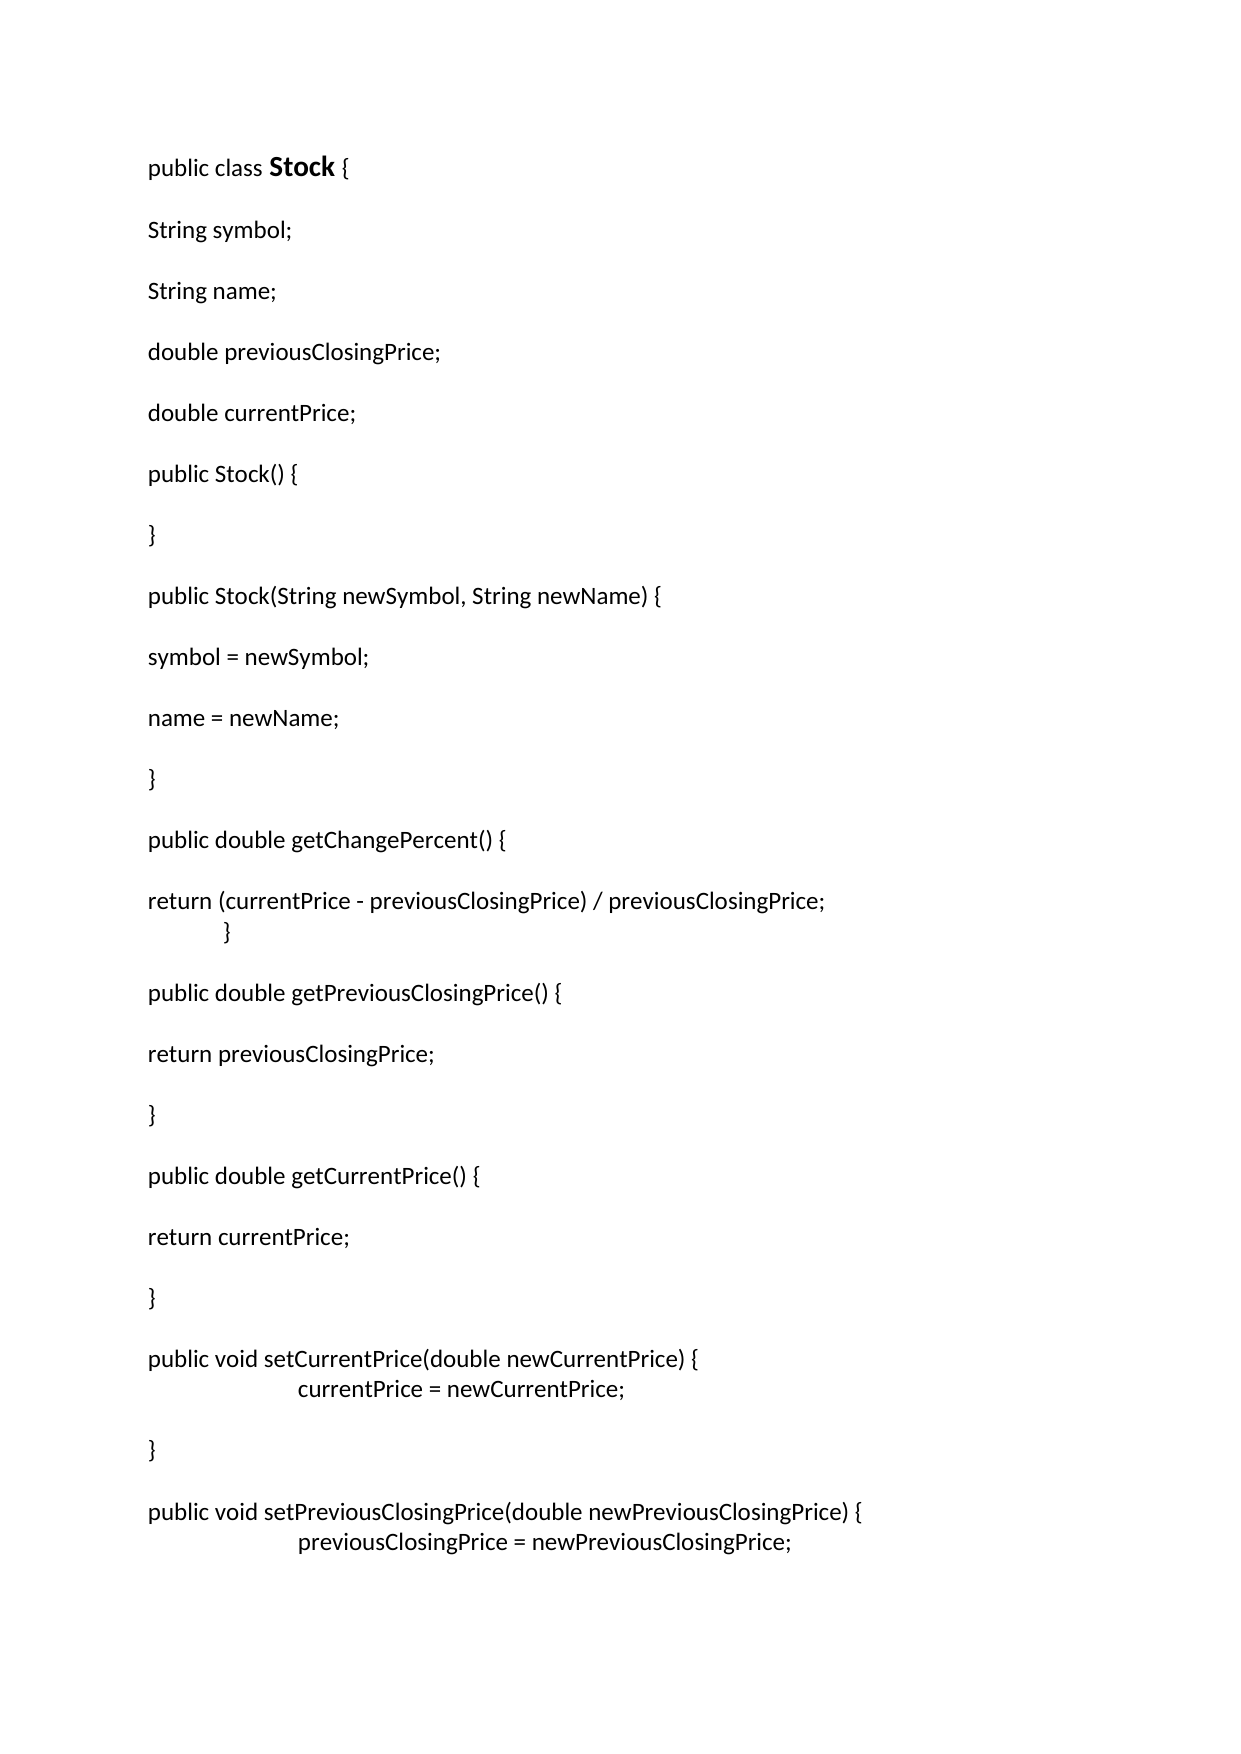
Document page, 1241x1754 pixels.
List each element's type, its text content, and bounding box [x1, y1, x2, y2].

text currentPrice = newCurrentPrice; [148, 1374, 1033, 1404]
text double currentPrice; [148, 397, 1033, 427]
text } [148, 1282, 1033, 1313]
text symbol = newSymbol; [148, 641, 1033, 672]
text previousClosingPrice = newPreviousClosingPrice; [148, 1526, 1033, 1557]
text public void setCurrentPrice(double newCurrentPrice) { [148, 1343, 1033, 1374]
text public double getChangePercent() { [148, 824, 1033, 855]
text String name; [148, 275, 1033, 305]
text return previousClosingPrice; [148, 1038, 1033, 1068]
text } [148, 916, 1033, 946]
text } [148, 1435, 1033, 1465]
text double previousClosingPrice; [148, 336, 1033, 366]
text String symbol; [148, 214, 1033, 244]
text public double getPreviousClosingPrice() { [148, 977, 1033, 1007]
text } [148, 519, 1033, 549]
text public class Stock { [148, 148, 1033, 183]
text name = newName; [148, 702, 1033, 733]
text public double getCurrentPrice() { [148, 1160, 1033, 1191]
text } [148, 763, 1033, 794]
text public Stock() { [148, 458, 1033, 488]
text return currentPrice; [148, 1221, 1033, 1252]
text } [148, 1099, 1033, 1129]
text return (currentPrice - previousClosingPrice) / previousClosingPrice; [148, 885, 1033, 916]
text public void setPreviousClosingPrice(double newPreviousClosingPrice) { [148, 1496, 1033, 1526]
text public Stock(String newSymbol, String newName) { [148, 580, 1033, 611]
